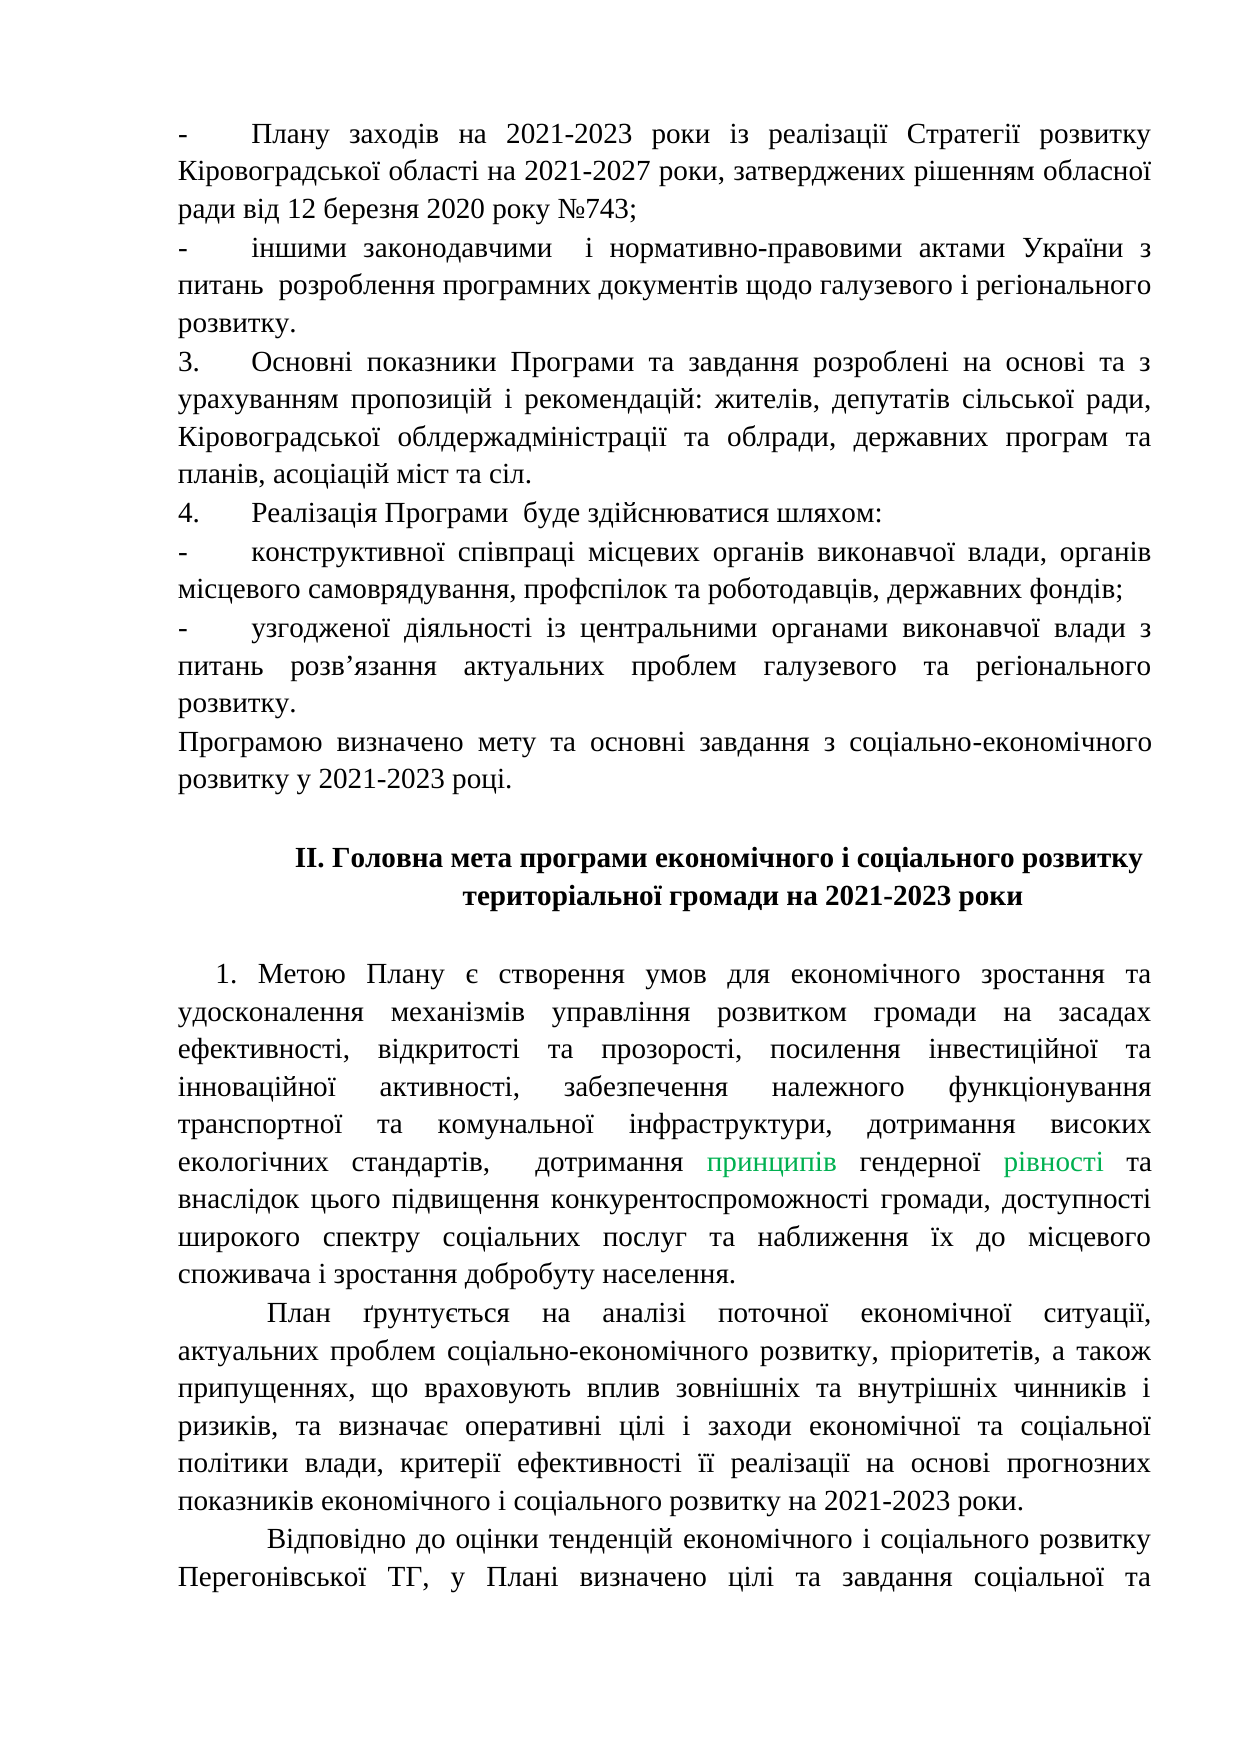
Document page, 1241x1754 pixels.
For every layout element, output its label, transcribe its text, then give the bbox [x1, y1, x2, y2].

list узгодженої діяльності із центральними органами виконавчої влади з питань розв’язання актуальних проблем галузевого та регіонального розвитку. [178, 610, 1152, 719]
list Реалізація Програми буде здійснюватися шляхом: [178, 495, 1152, 528]
list конструктивної співпраці місцевих органів виконавчої влади, органів місцевого самоврядування, профспілок та роботодавців, державних фондів; [178, 534, 1152, 605]
text Програмою визначено мету та основні завдання з соціально-економічного розвитку у 2021-2023 році. [178, 724, 1152, 795]
list Основні показники Програми та завдання розроблені на основі та з урахуванням пропозицій і рекомендацій: жителів, депутатів сільської ради, Кіровоградської облдержадміністрації та облради, державних програм та планів, асоціацій міст та сіл. [178, 344, 1152, 490]
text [178, 1522, 1152, 1593]
list Плану заходів на 2021-2023 роки із реалізації Стратегії розвитку Кіровоградської області на 2021-2027 роки, затверджених рішенням обласної ради від 12 березня 2020 року №743; [178, 116, 1152, 224]
text ІІ. Головна мета програми економічного і соціального розвитку територіальної громади на 2021-2023 роки [284, 840, 1153, 912]
text 1. Метою Плану є створення умов для економічного зростання та удосконалення механізмів управління розвитком громади на засадах ефективності, відкритості та прозорості, посилення інвестиційної та інноваційної активності, забезпечення належного функціонування транспортної та комунальної інфраструктури, дотримання високих екологічних стандартів, дотримання принципів гендерної рівності та внаслідок цього підвищення конкурентоспроможності громади, доступності широкого спектру соціальних послуг та наближення їх до місцевого споживача і зростання добробуту населення. [178, 956, 1152, 1290]
text План ґрунтується на аналізі поточної економічної ситуації, актуальних проблем соціально-економічного розвитку, пріоритетів, а також припущеннях, що враховують вплив зовнішніх та внутрішніх чинників і ризиків, та визначає оперативні цілі і заходи економічної та соціальної політики влади, критерії ефективності її реалізації на основі прогнозних показників економічного і соціального розвитку на 2021-2023 роки. [178, 1295, 1152, 1516]
list іншими законодавчими і нормативно-правовими актами України з питань розроблення програмних документів щодо галузевого і регіонального розвитку. [178, 230, 1152, 338]
